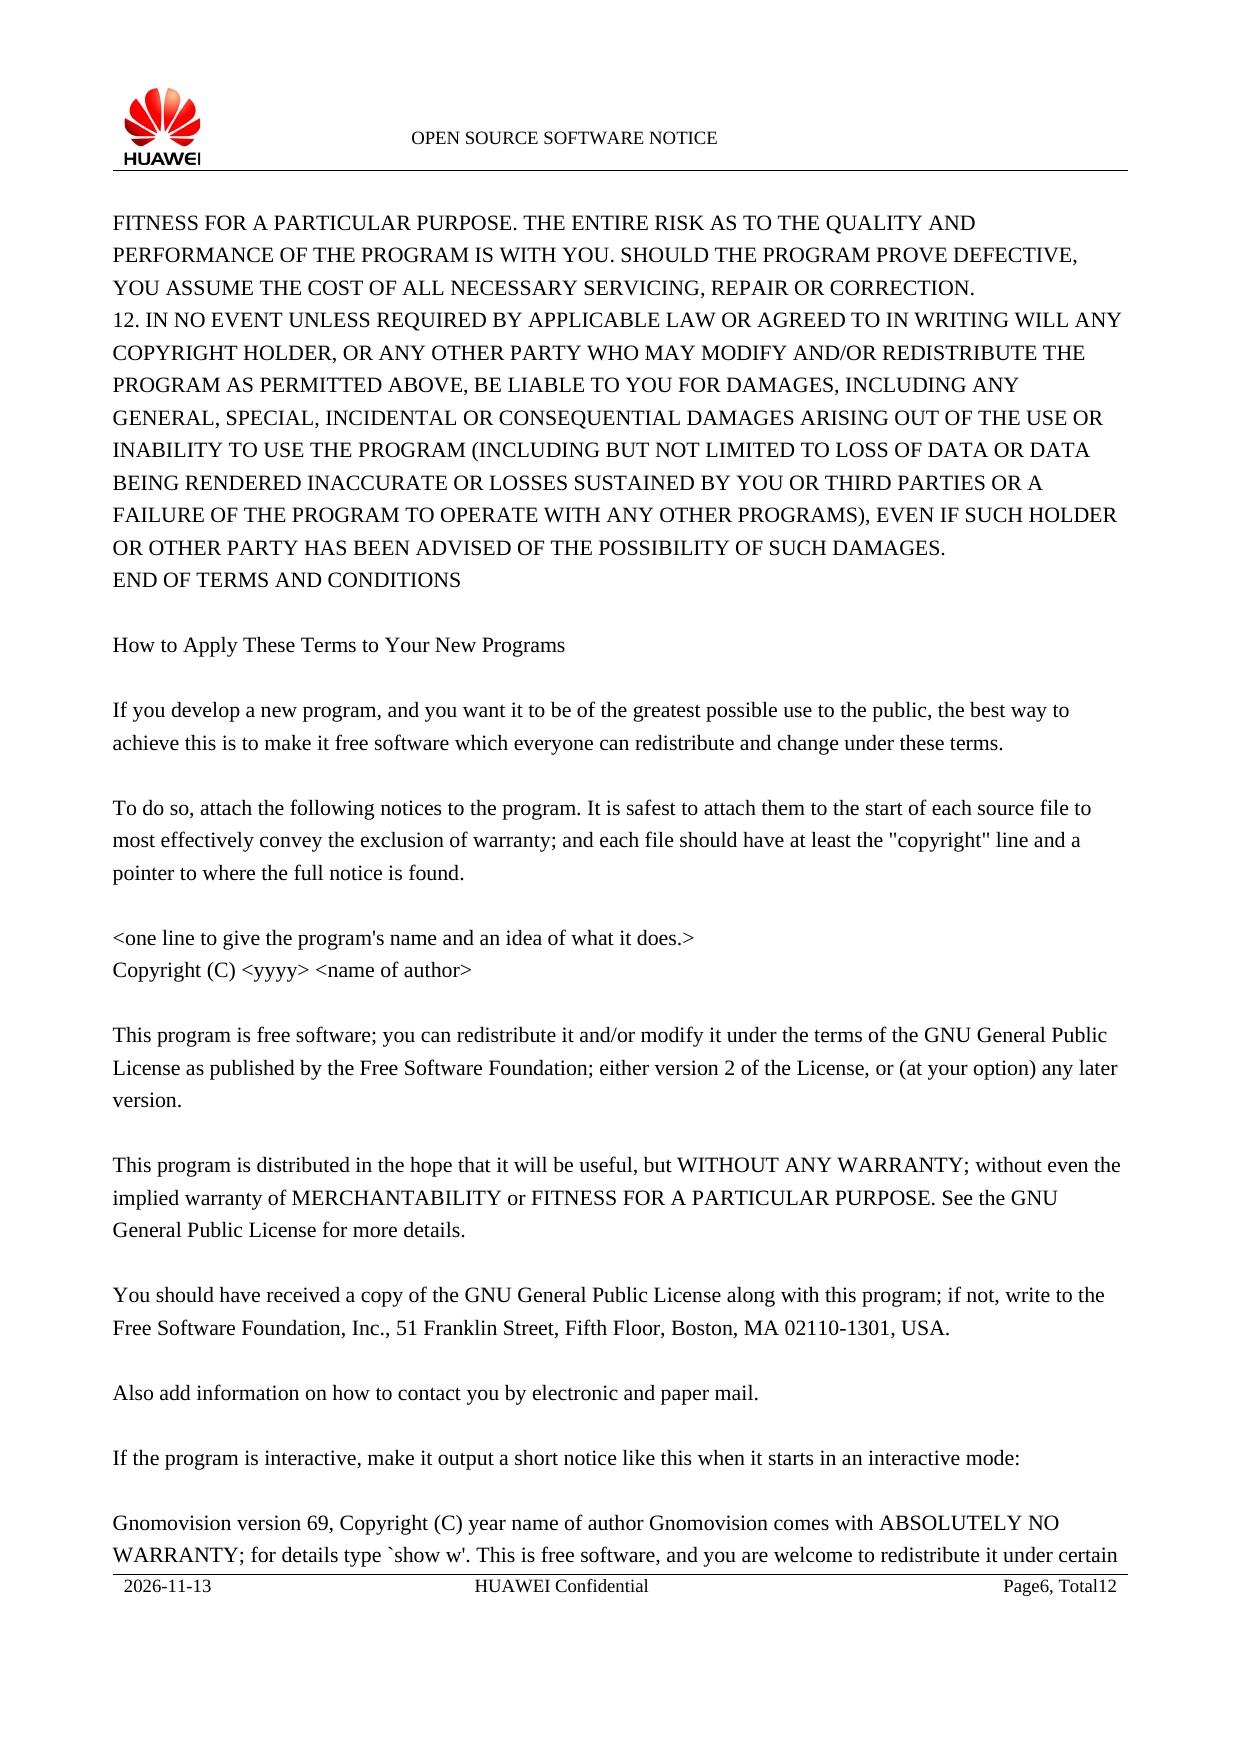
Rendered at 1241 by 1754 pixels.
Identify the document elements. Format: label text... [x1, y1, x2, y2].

picture [124, 88, 201, 165]
